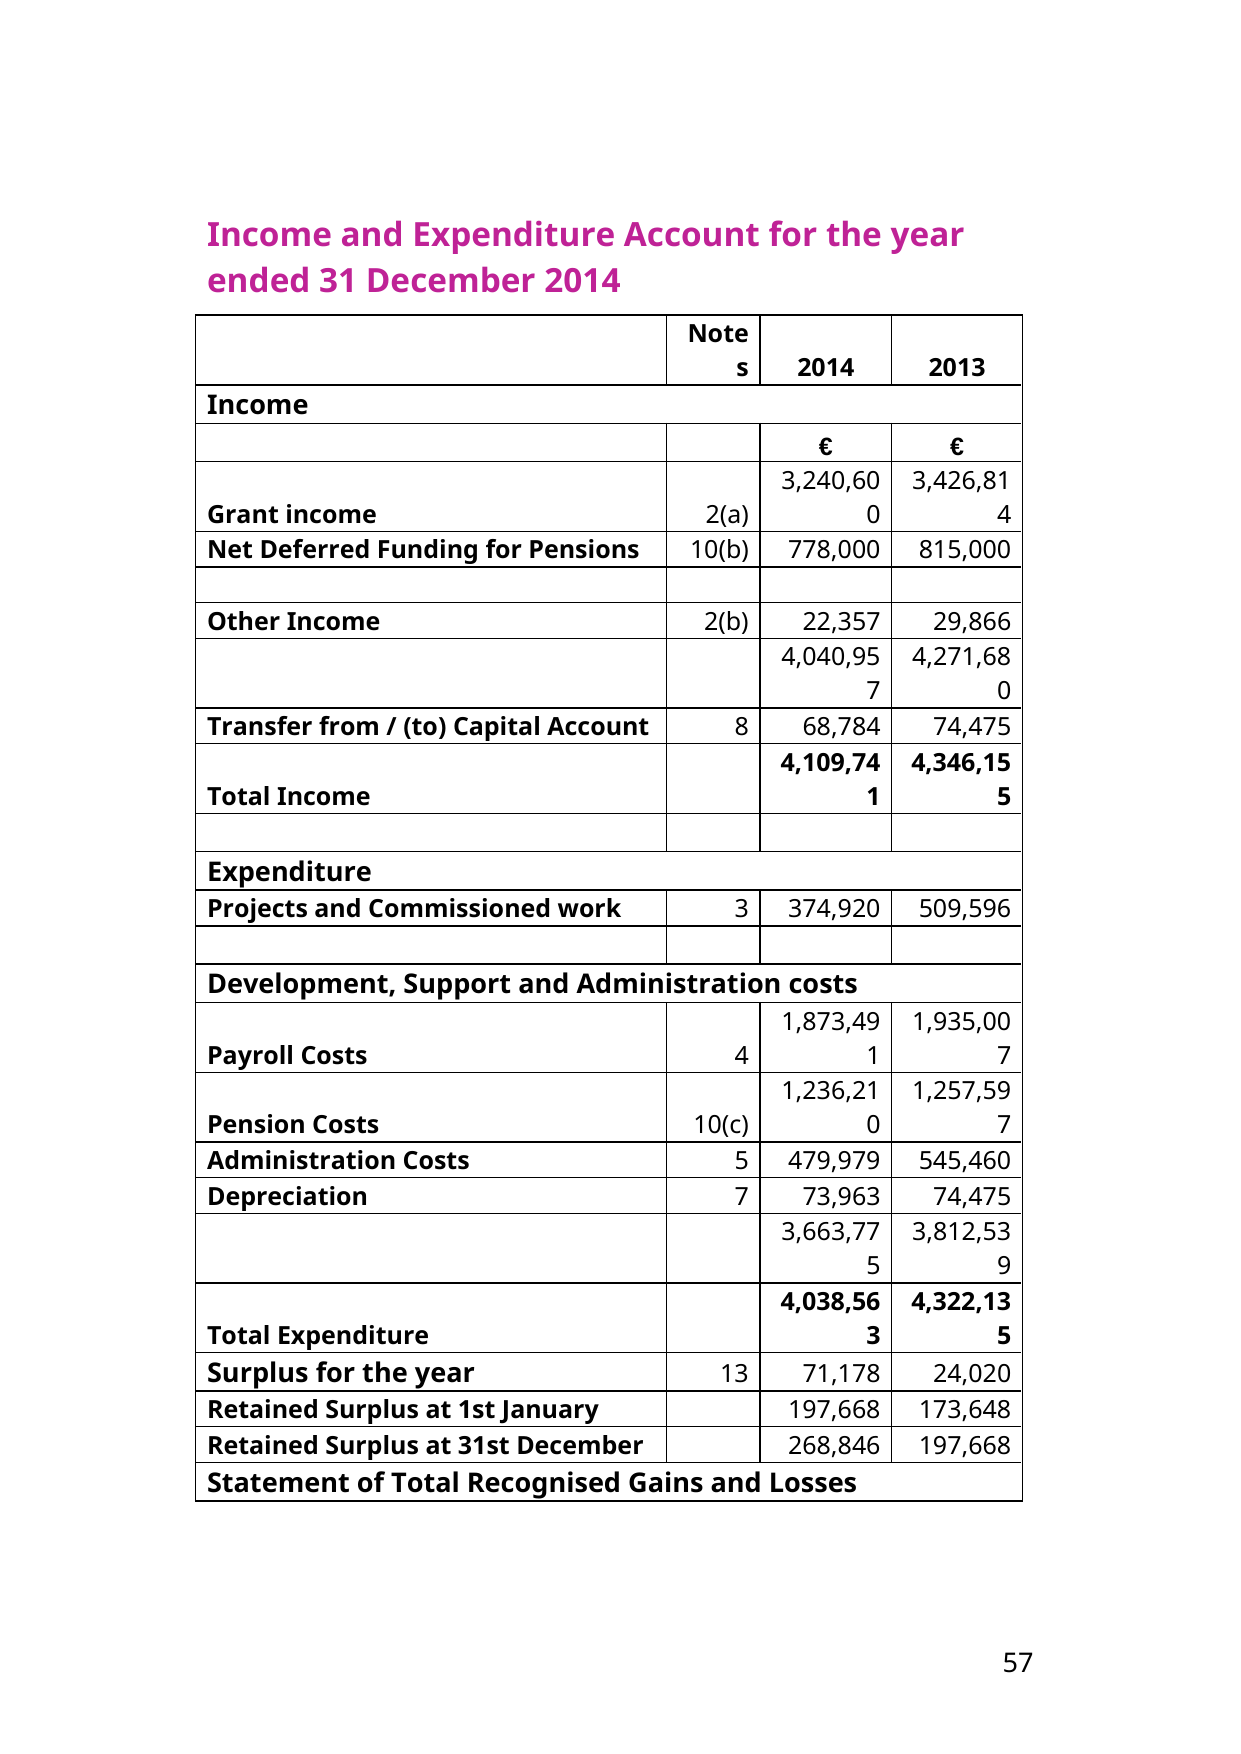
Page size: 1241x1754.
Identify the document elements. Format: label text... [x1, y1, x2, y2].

table_cell Projects and Commissioned work [196, 891, 666, 925]
table_cell Retained Surplus at 1st January [196, 1392, 666, 1426]
table_cell 2(b) [667, 603, 759, 637]
table_cell [667, 1214, 759, 1282]
table_cell Transfer from / (to) Capital Account [196, 709, 666, 743]
table_cell 4,322,135 [892, 1282, 1022, 1352]
table_cell 7 [667, 1178, 759, 1212]
table_cell 4,346,155 [892, 743, 1022, 812]
table_cell 3,240,600 [761, 462, 891, 531]
table_cell 1,257,597 [892, 1071, 1022, 1141]
table_cell 10(b) [667, 532, 759, 566]
table_cell [196, 1214, 666, 1282]
table_cell [196, 927, 666, 963]
table_cell 1,873,491 [761, 1003, 891, 1071]
subtitle Income and Expenditure Account for the year ended 31 December 2014 [207, 211, 1033, 302]
table_header Notes [667, 316, 759, 384]
table_cell 173,648 [892, 1390, 1022, 1426]
table_cell Administration Costs [196, 1143, 666, 1177]
table_cell Total Income [196, 744, 666, 812]
table_cell € [761, 424, 891, 461]
table_cell 24,020 [892, 1352, 1022, 1390]
table_cell Pension Costs [196, 1073, 666, 1141]
table_cell 4,038,563 [761, 1284, 891, 1352]
table_cell [761, 568, 891, 602]
table_cell 374,920 [761, 891, 891, 925]
table_cell 68,784 [761, 709, 891, 743]
table_cell [196, 639, 666, 707]
table_cell 10(c) [667, 1073, 759, 1141]
table_cell 268,846 [761, 1427, 891, 1461]
table_header [196, 316, 666, 384]
table_cell [667, 1427, 759, 1461]
table_cell [667, 1392, 759, 1426]
table_cell 3 [667, 891, 759, 925]
table_cell 3,426,814 [892, 461, 1022, 531]
table_cell 197,668 [892, 1426, 1022, 1461]
table_cell [196, 424, 666, 461]
table_cell Expenditure [196, 851, 1022, 889]
table_cell 3,812,539 [892, 1213, 1022, 1282]
table_cell € [892, 423, 1022, 461]
table_cell 22,357 [761, 603, 891, 637]
table_cell 1,935,007 [892, 1002, 1022, 1071]
table_header 2014 [761, 316, 891, 384]
table_cell [667, 568, 759, 602]
table_cell Other Income [196, 603, 666, 637]
table_cell 545,460 [892, 1141, 1022, 1177]
table_cell [196, 814, 666, 851]
table_cell 73,963 [761, 1178, 891, 1212]
table_cell 71,178 [761, 1353, 891, 1390]
table_cell 4,109,741 [761, 744, 891, 812]
table_cell Retained Surplus at 31st December [196, 1427, 666, 1461]
table_cell 3,663,775 [761, 1214, 891, 1282]
table_cell [761, 927, 891, 963]
table_cell 778,000 [761, 532, 891, 566]
table_cell 4,271,680 [892, 638, 1022, 707]
table_cell [667, 1284, 759, 1352]
table_cell Income [196, 384, 1022, 422]
table_cell [667, 927, 759, 963]
table_cell 8 [667, 709, 759, 743]
table_cell [761, 814, 891, 851]
table_cell [196, 568, 666, 602]
table_cell 4 [667, 1003, 759, 1071]
table_cell [892, 566, 1022, 602]
table_cell Development, Support and Administration costs [196, 963, 1022, 1002]
table_cell 815,000 [892, 531, 1022, 566]
table_cell 74,475 [892, 707, 1022, 743]
table_cell 13 [667, 1353, 759, 1390]
table_header 2013 [892, 316, 1022, 384]
table_cell [892, 813, 1022, 851]
table_cell 29,866 [892, 602, 1022, 637]
table_cell Net Deferred Funding for Pensions [196, 532, 666, 566]
table_cell 479,979 [761, 1143, 891, 1177]
table_cell 2(a) [667, 462, 759, 531]
table_cell Grant income [196, 462, 666, 531]
table_cell 1,236,210 [761, 1073, 891, 1141]
table_cell Surplus for the year [196, 1353, 666, 1390]
table_cell [667, 424, 759, 461]
table_cell [667, 814, 759, 851]
table_cell 4,040,957 [761, 639, 891, 707]
table_cell 5 [667, 1143, 759, 1177]
table_cell Payroll Costs [196, 1003, 666, 1071]
table_cell Depreciation [196, 1178, 666, 1212]
table_cell 197,668 [761, 1392, 891, 1426]
table_cell [667, 639, 759, 707]
table_cell [892, 925, 1022, 963]
table_cell [667, 744, 759, 812]
table_cell Total Expenditure [196, 1284, 666, 1352]
table_cell 74,475 [892, 1177, 1022, 1212]
table_cell 509,596 [892, 889, 1022, 925]
table_cell Statement of Total Recognised Gains and Losses [196, 1461, 1022, 1500]
